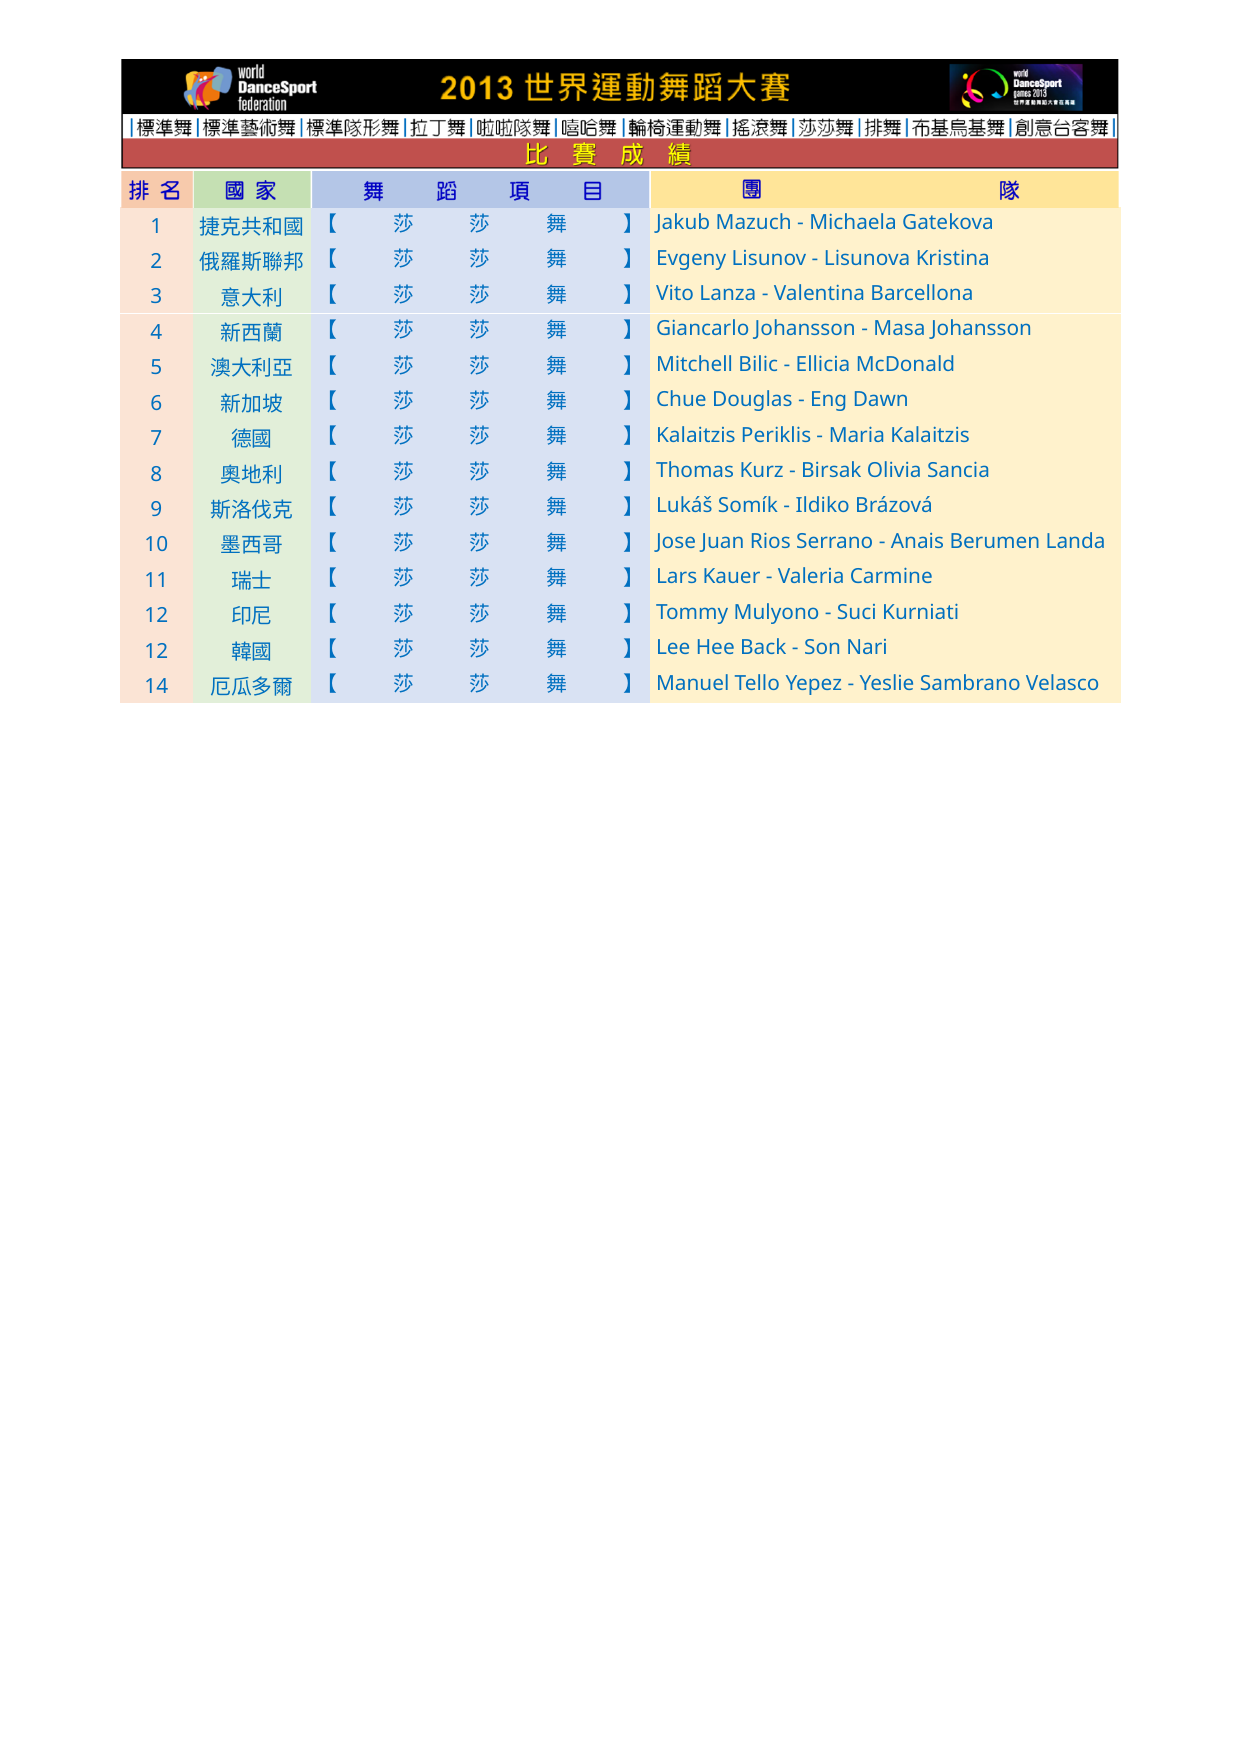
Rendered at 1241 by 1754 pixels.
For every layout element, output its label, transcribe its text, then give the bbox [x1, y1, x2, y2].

table_cell 墨西哥 [193, 526, 311, 561]
table_cell Mitchell Bilic - Ellicia McDonald [650, 349, 1121, 384]
table_cell 瑞士 [193, 561, 311, 597]
table_cell 6 [120, 384, 193, 420]
table_cell 印尼 [193, 597, 311, 632]
table_cell Kalaitzis Periklis - Maria Kalaitzis [650, 420, 1121, 455]
table_cell Thomas Kurz - Birsak Olivia Sancia [650, 455, 1121, 491]
table_cell 【莎莎舞】 [311, 278, 650, 313]
table_cell 【莎莎舞】 [311, 349, 650, 384]
table_cell Lukáš Somík - Ildiko Brázová [650, 491, 1121, 526]
table_cell 厄瓜多爾 [193, 668, 311, 703]
table_cell 新加坡 [193, 384, 311, 420]
table_cell 【莎莎舞】 [311, 597, 650, 632]
picture [121, 59, 1119, 208]
table_cell 4 [120, 314, 193, 349]
table_cell 【莎莎舞】 [311, 491, 650, 526]
table_cell 14 [120, 668, 193, 703]
table_cell 3 [120, 278, 193, 313]
table_cell 【莎莎舞】 [311, 384, 650, 420]
table_cell 【莎莎舞】 [311, 455, 650, 491]
table_cell 澳大利亞 [193, 349, 311, 384]
table_cell Chue Douglas - Eng Dawn [650, 384, 1121, 420]
table_cell 9 [120, 491, 193, 526]
table_cell 新西蘭 [193, 314, 311, 349]
table_header Jakub Mazuch - Michaela Gatekova [650, 207, 1121, 243]
table_cell 韓國 [193, 632, 311, 668]
table_cell Lee Hee Back - Son Nari [650, 632, 1121, 668]
table_cell Jose Juan Rios Serrano - Anais Berumen Landa [650, 526, 1121, 561]
table_cell 德國 [193, 420, 311, 455]
table_cell 【莎莎舞】 [311, 561, 650, 597]
table_cell 意大利 [193, 278, 311, 313]
table_cell 12 [120, 632, 193, 668]
table_cell Lars Kauer - Valeria Carmine [650, 561, 1121, 597]
table_cell 【莎莎舞】 [311, 632, 650, 668]
table_cell Evgeny Lisunov - Lisunova Kristina [650, 243, 1121, 278]
table_cell 【莎莎舞】 [311, 243, 650, 278]
table_cell 8 [120, 455, 193, 491]
table_header 【莎莎舞】 [311, 208, 650, 243]
table_cell 奧地利 [193, 455, 311, 491]
table_cell Vito Lanza - Valentina Barcellona [650, 278, 1121, 313]
table_cell 10 [120, 526, 193, 561]
table_cell 斯洛伐克 [193, 491, 311, 526]
table_cell 2 [120, 243, 193, 278]
table_cell 12 [120, 597, 193, 632]
table_cell 【莎莎舞】 [311, 668, 650, 703]
table_cell 11 [120, 561, 193, 597]
table_cell 俄羅斯聯邦 [193, 243, 311, 278]
table_cell 【莎莎舞】 [311, 420, 650, 455]
table_cell 【莎莎舞】 [311, 526, 650, 561]
table_cell Manuel Tello Yepez - Yeslie Sambrano Velasco [650, 668, 1121, 703]
table_cell 【莎莎舞】 [311, 314, 650, 349]
table_cell 7 [120, 420, 193, 455]
table_cell 5 [120, 349, 193, 384]
table_cell Tommy Mulyono - Suci Kurniati [650, 597, 1121, 632]
table_header 1 [120, 207, 193, 243]
table_header 捷克共和國 [193, 208, 311, 243]
table_cell Giancarlo Johansson - Masa Johansson [650, 314, 1121, 349]
